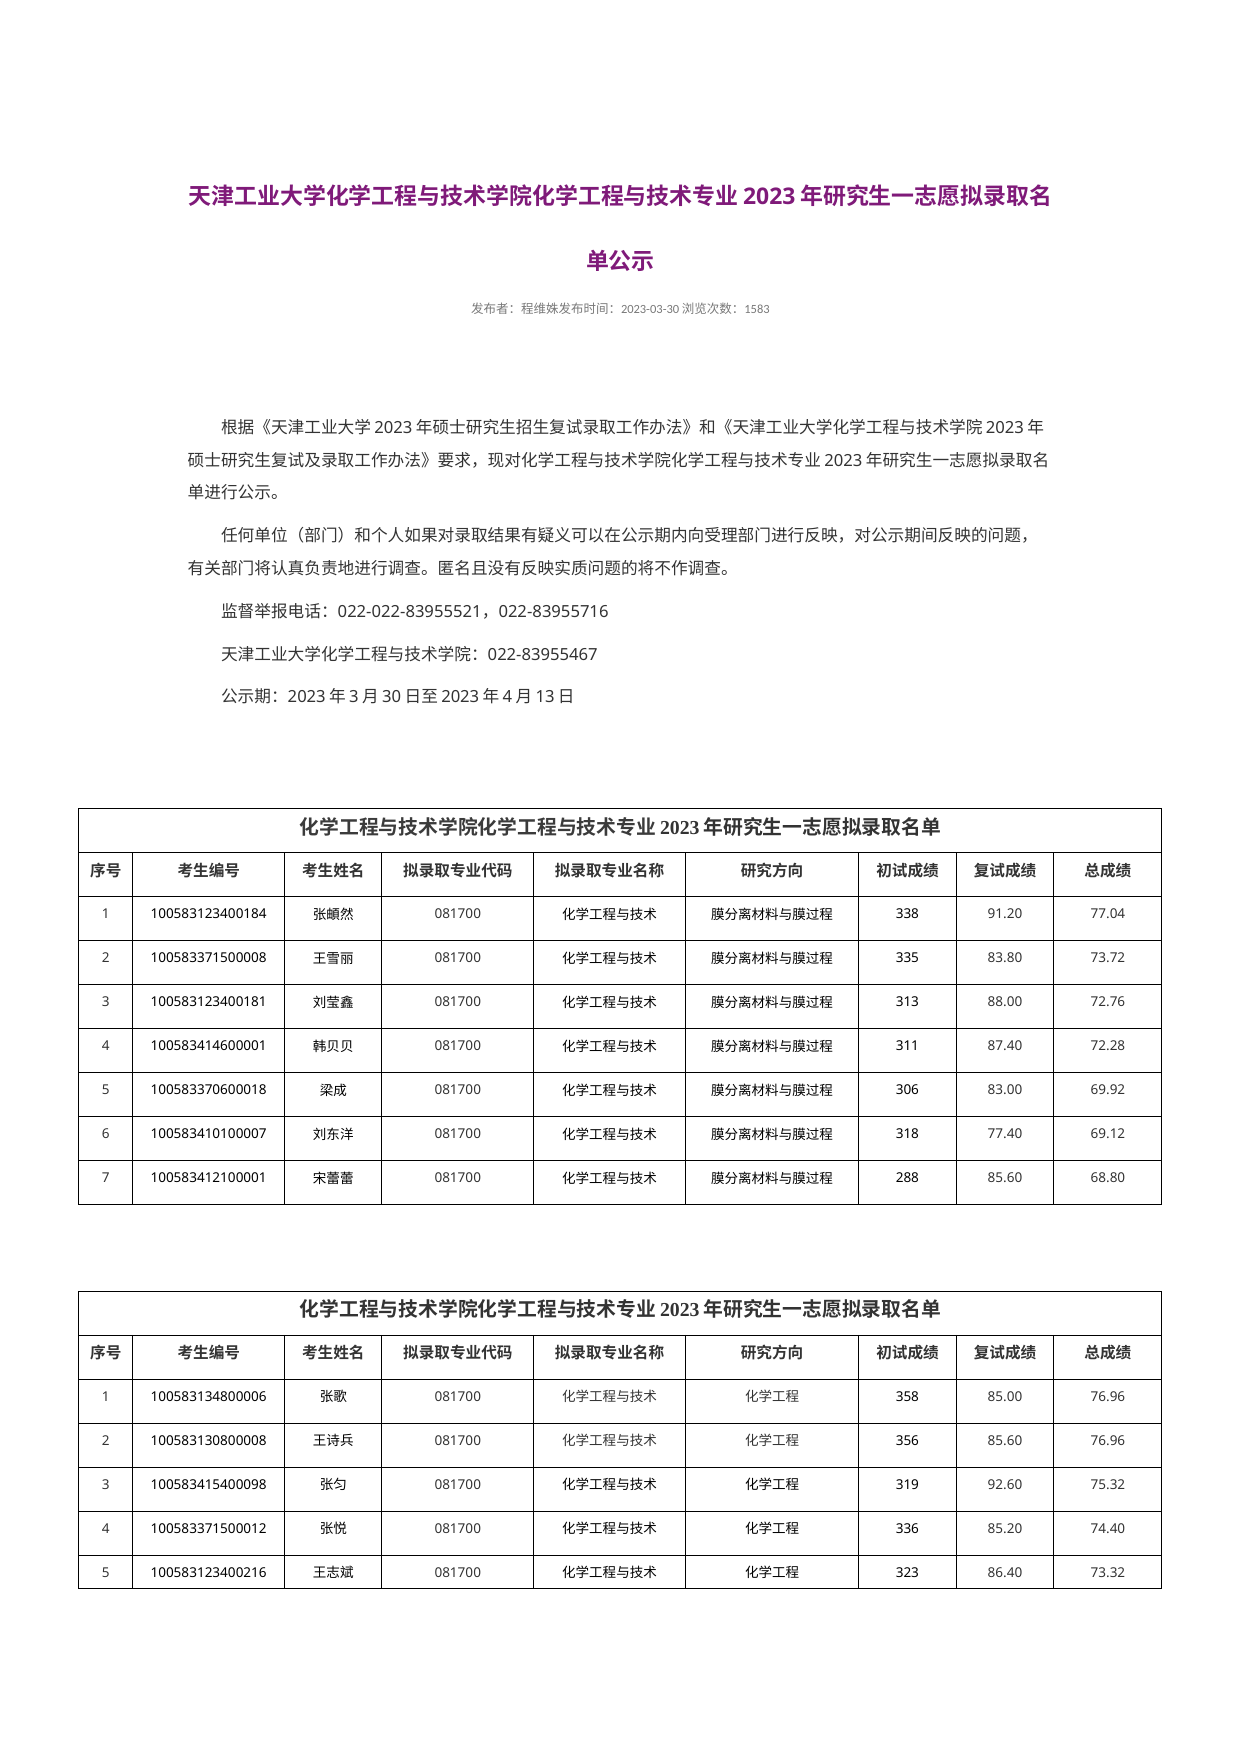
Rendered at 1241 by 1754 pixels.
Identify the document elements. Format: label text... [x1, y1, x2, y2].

table_cell 100583371500008 [133, 941, 284, 984]
table_cell 研究方向 [686, 853, 858, 896]
table_cell 081700 [382, 1029, 533, 1072]
table_cell 081700 [382, 1380, 533, 1423]
table_cell 73.72 [1054, 941, 1161, 984]
table_cell 膜分离材料与膜过程 [686, 1117, 858, 1160]
table_cell 化学工程与技术 [534, 1556, 685, 1588]
table_cell 拟录取专业名称 [534, 853, 685, 896]
table_cell 83.00 [957, 1073, 1053, 1116]
table_cell 1 [79, 897, 132, 940]
table_cell 1 [79, 1380, 132, 1423]
table_cell 王雪丽 [285, 941, 381, 984]
table_cell 85.60 [957, 1424, 1053, 1467]
table_cell 081700 [382, 1512, 533, 1554]
table_cell 化学工程与技术 [534, 1424, 685, 1467]
table_cell 100583371500012 [133, 1512, 284, 1554]
table_cell 76.96 [1054, 1424, 1161, 1467]
text 监督举报电话：022-022-83955521，022-83955716 [187, 594, 1053, 626]
table_cell 化学工程与技术 [534, 1161, 685, 1204]
table_cell 膜分离材料与膜过程 [686, 1029, 858, 1072]
table_cell 化学工程与技术 [534, 985, 685, 1028]
table_cell 化学工程 [686, 1424, 858, 1467]
table_cell 100583130800008 [133, 1424, 284, 1467]
table_header 化学工程与技术学院化学工程与技术专业2023年研究生一志愿拟录取名单 [79, 809, 1161, 852]
table_cell 3 [79, 985, 132, 1028]
table_cell 考生编号 [133, 1336, 284, 1379]
table_cell 100583134800006 [133, 1380, 284, 1423]
table_cell 化学工程 [686, 1468, 858, 1511]
table_cell 77.04 [1054, 897, 1161, 940]
table_cell 318 [859, 1117, 956, 1160]
table_cell 358 [859, 1380, 956, 1423]
table_cell 86.40 [957, 1556, 1053, 1588]
table_cell 化学工程与技术 [534, 1029, 685, 1072]
table_cell 张歌 [285, 1380, 381, 1423]
table_header 化学工程与技术学院化学工程与技术专业2023年研究生一志愿拟录取名单 [79, 1292, 1161, 1335]
table_cell 王志斌 [285, 1556, 381, 1588]
table_cell 膜分离材料与膜过程 [686, 1161, 858, 1204]
table_cell 92.60 [957, 1468, 1053, 1511]
table_cell 69.12 [1054, 1117, 1161, 1160]
table_cell 319 [859, 1468, 956, 1511]
table_cell 288 [859, 1161, 956, 1204]
table_cell 化学工程与技术 [534, 897, 685, 940]
table_cell 72.28 [1054, 1029, 1161, 1072]
table_cell 76.96 [1054, 1380, 1161, 1423]
table_cell 初试成绩 [859, 853, 956, 896]
table_cell 韩贝贝 [285, 1029, 381, 1072]
table_cell 膜分离材料与膜过程 [686, 985, 858, 1028]
text 根据《天津工业大学2023年硕士研究生招生复试录取工作办法》和《天津工业大学化学工程与技术学院2023年硕士研究生复试及录取工作办法》要求，现对化学工程与技术学院化学工程与技术专业2023年研究生一志愿拟录取名单进行公示。 [187, 410, 1053, 508]
table_cell 3 [79, 1468, 132, 1511]
table_cell 85.00 [957, 1380, 1053, 1423]
table_cell 336 [859, 1512, 956, 1554]
table_cell 化学工程 [686, 1556, 858, 1588]
table_cell 膜分离材料与膜过程 [686, 897, 858, 940]
table_cell 74.40 [1054, 1512, 1161, 1554]
table_cell 复试成绩 [957, 1336, 1053, 1379]
table_cell 081700 [382, 1556, 533, 1588]
table_cell 初试成绩 [859, 1336, 956, 1379]
table_cell 梁成 [285, 1073, 381, 1116]
table_cell 2 [79, 941, 132, 984]
table_cell 考生编号 [133, 853, 284, 896]
table_cell 化学工程与技术 [534, 941, 685, 984]
table_cell 化学工程与技术 [534, 1512, 685, 1554]
table_cell 拟录取专业名称 [534, 1336, 685, 1379]
table_cell 2 [79, 1424, 132, 1467]
table_cell 75.32 [1054, 1468, 1161, 1511]
table_cell 100583415400098 [133, 1468, 284, 1511]
text 发布者：程维姝发布时间：2023-03-30浏览次数：1583 [187, 292, 1053, 324]
text 天津工业大学化学工程与技术学院：022-83955467 [187, 637, 1053, 669]
table_cell 考生姓名 [285, 1336, 381, 1379]
table_cell 张頔然 [285, 897, 381, 940]
table_cell 91.20 [957, 897, 1053, 940]
table_cell 081700 [382, 1161, 533, 1204]
table_cell 化学工程 [686, 1380, 858, 1423]
table_cell 张悦 [285, 1512, 381, 1554]
table_cell 081700 [382, 1468, 533, 1511]
table_cell 306 [859, 1073, 956, 1116]
table_cell 4 [79, 1512, 132, 1554]
table_cell 68.80 [1054, 1161, 1161, 1204]
table_cell 王诗兵 [285, 1424, 381, 1467]
table_cell 复试成绩 [957, 853, 1053, 896]
table_cell 081700 [382, 1424, 533, 1467]
table_cell 356 [859, 1424, 956, 1467]
text 公示期：2023年3月30日至2023年4月13日 [187, 679, 1053, 712]
table_cell 081700 [382, 1073, 533, 1116]
table_cell 338 [859, 897, 956, 940]
table_cell 081700 [382, 1117, 533, 1160]
table_cell 100583123400216 [133, 1556, 284, 1588]
table_cell 323 [859, 1556, 956, 1588]
table_cell 100583123400181 [133, 985, 284, 1028]
table_cell 4 [79, 1029, 132, 1072]
table_cell 序号 [79, 853, 132, 896]
table_cell 87.40 [957, 1029, 1053, 1072]
table_cell 100583123400184 [133, 897, 284, 940]
subtitle 天津工业大学化学工程与技术学院化学工程与技术专业2023年研究生一志愿拟录取名单公示 [187, 162, 1053, 292]
table_cell 311 [859, 1029, 956, 1072]
table_cell 72.76 [1054, 985, 1161, 1028]
table_cell 85.60 [957, 1161, 1053, 1204]
table_cell 77.40 [957, 1117, 1053, 1160]
table_cell 考生姓名 [285, 853, 381, 896]
table_cell 100583412100001 [133, 1161, 284, 1204]
table_cell 081700 [382, 941, 533, 984]
table_cell 100583410100007 [133, 1117, 284, 1160]
table_cell 化学工程与技术 [534, 1117, 685, 1160]
table_cell 化学工程 [686, 1512, 858, 1554]
table_cell 研究方向 [686, 1336, 858, 1379]
table_cell 5 [79, 1556, 132, 1588]
table_cell 88.00 [957, 985, 1053, 1028]
table_cell 化学工程与技术 [534, 1380, 685, 1423]
table_cell 83.80 [957, 941, 1053, 984]
table_cell 5 [79, 1073, 132, 1116]
table_cell 081700 [382, 897, 533, 940]
table_cell 膜分离材料与膜过程 [686, 941, 858, 984]
table_cell 刘莹鑫 [285, 985, 381, 1028]
table_cell 7 [79, 1161, 132, 1204]
table_cell 拟录取专业代码 [382, 1336, 533, 1379]
table_cell 总成绩 [1054, 853, 1161, 896]
table_cell 宋蕾蕾 [285, 1161, 381, 1204]
table_cell 拟录取专业代码 [382, 853, 533, 896]
table_cell 100583414600001 [133, 1029, 284, 1072]
text 任何单位（部门）和个人如果对录取结果有疑义可以在公示期内向受理部门进行反映，对公示期间反映的问题，有关部门将认真负责地进行调查。匿名且没有反映实质问题的将不作调查。 [187, 518, 1053, 583]
table_cell 73.32 [1054, 1556, 1161, 1588]
table_cell 335 [859, 941, 956, 984]
table_cell 69.92 [1054, 1073, 1161, 1116]
table_cell 刘东洋 [285, 1117, 381, 1160]
table_cell 081700 [382, 985, 533, 1028]
table_cell 膜分离材料与膜过程 [686, 1073, 858, 1116]
table_cell 化学工程与技术 [534, 1468, 685, 1511]
table_cell 313 [859, 985, 956, 1028]
table_cell 100583370600018 [133, 1073, 284, 1116]
table_cell 张匀 [285, 1468, 381, 1511]
table_cell 化学工程与技术 [534, 1073, 685, 1116]
table_cell 6 [79, 1117, 132, 1160]
table_cell 总成绩 [1054, 1336, 1161, 1379]
table_cell 85.20 [957, 1512, 1053, 1554]
table_cell 序号 [79, 1336, 132, 1379]
